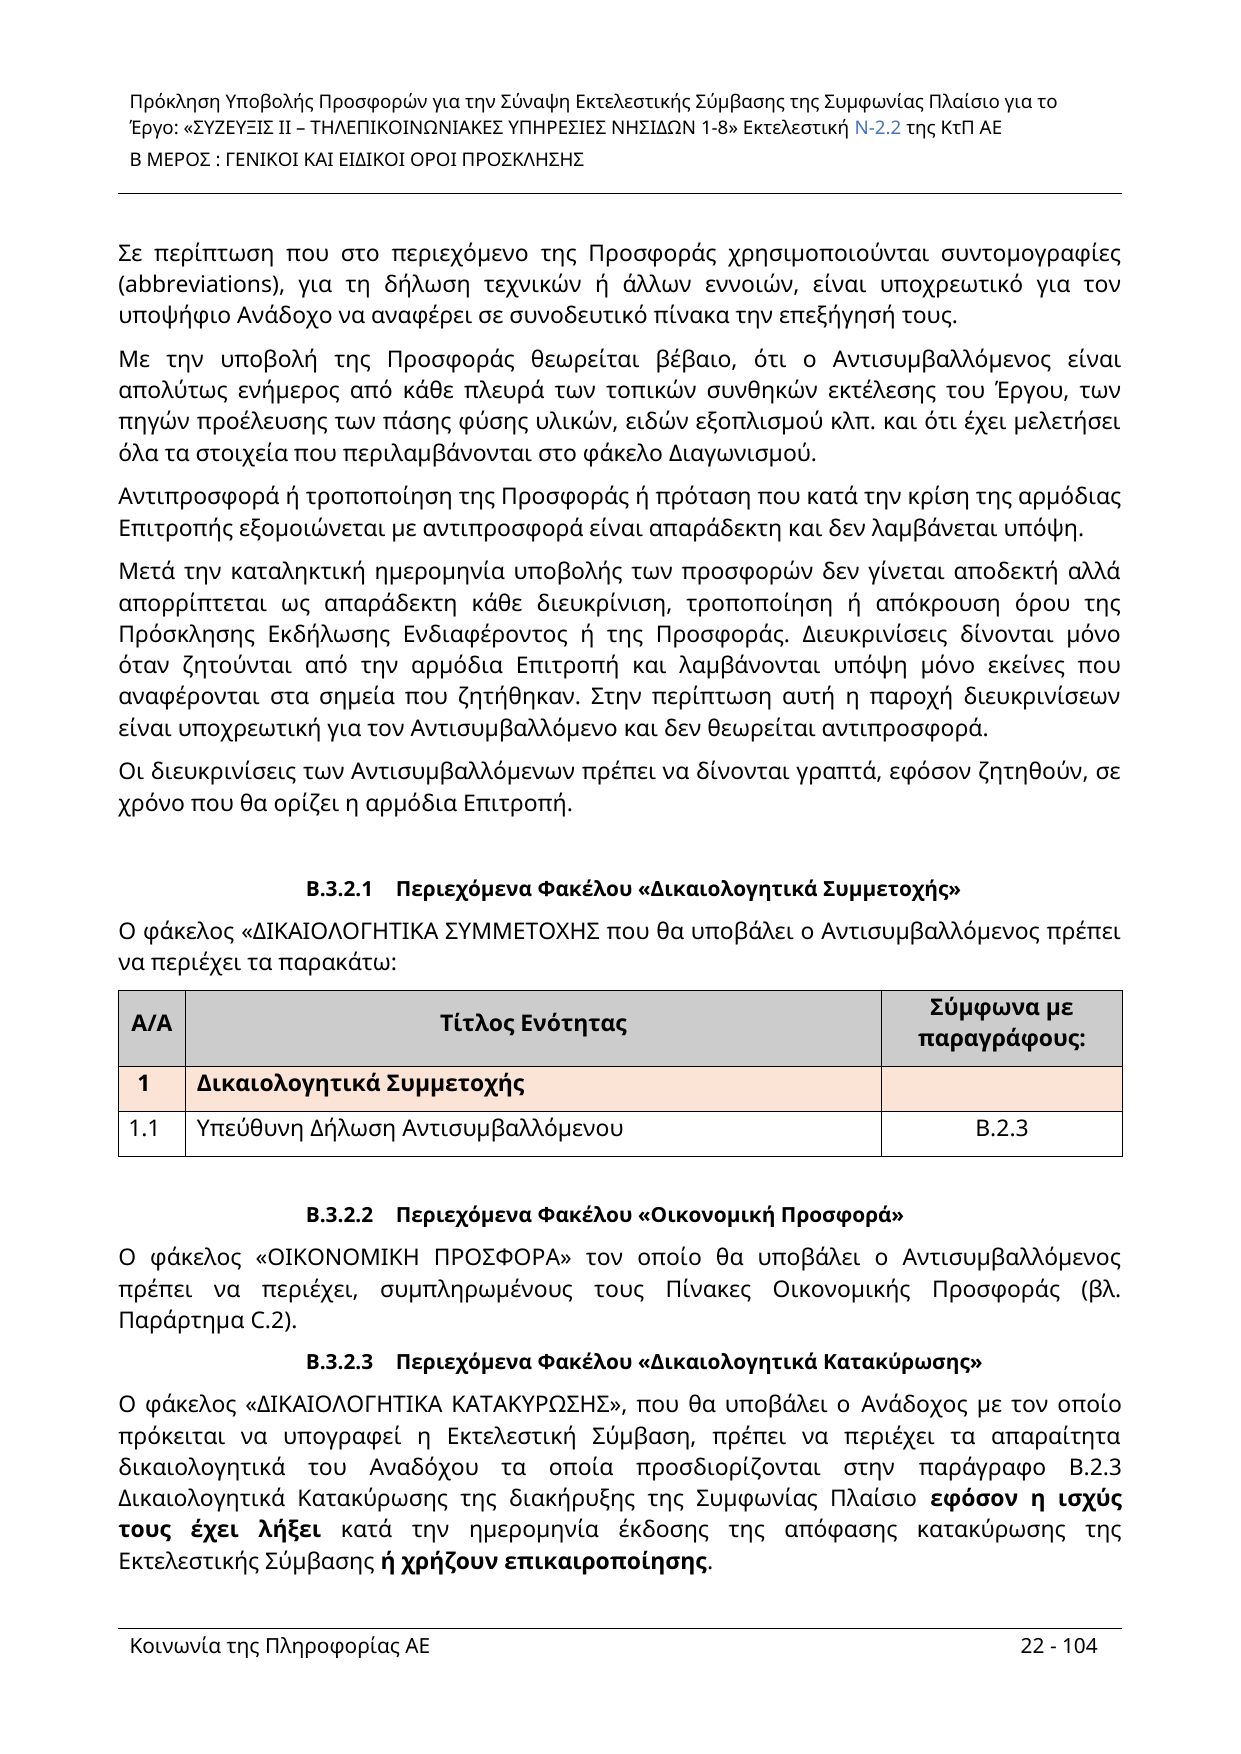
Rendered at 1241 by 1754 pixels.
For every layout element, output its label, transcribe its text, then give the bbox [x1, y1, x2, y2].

subtitle Περιεχόμενα Φακέλου «Δικαιολογητικά Συμμετοχής» [306, 874, 1122, 902]
text Αντιπροσφορά ή τροποποίηση της Προσφοράς ή πρόταση που κατά την κρίση της αρμόδιας Επιτροπής εξομοιώνεται με αντιπροσφορά είναι απαράδεκτη και δεν λαμβάνεται υπόψη. [118, 480, 1122, 543]
table_cell B.2.3 [882, 1112, 1122, 1156]
text Ο φάκελος «ΔΙΚΑΙΟΛΟΓΗΤΙΚΑ ΣΥΜΜΕΤΟΧΗΣ που θα υποβάλει ο Αντισυμβαλλόμενος πρέπει να περιέχει τα παρακάτω: [118, 915, 1122, 977]
table_cell Δικαιολογητικά Συμμετοχής [186, 1067, 881, 1111]
table_cell 1.1 [119, 1112, 185, 1156]
subtitle Περιεχόμενα Φακέλου «Δικαιολογητικά Κατακύρωσης» [306, 1347, 1122, 1376]
table_cell Υπεύθυνη Δήλωση Αντισυμβαλλόμενου [186, 1112, 881, 1156]
text Ο φάκελος «ΔΙΚΑΙΟΛΟΓΗΤΙΚΑ ΚΑΤΑΚΥΡΩΣΗΣ», που θα υποβάλει ο Ανάδοχος με τον οποίο πρόκειται να υπογραφεί η Εκτελεστική Σύμβαση, πρέπει να περιέχει τα απαραίτητα δικαιολογητικά του Αναδόχου τα οποία προσδιορίζονται στην παράγραφο Β.2.3 Δικαιολογητικά Κατακύρωσης της διακήρυξης της Συμφωνίας Πλαίσιο εφόσον η ισχύς τους έχει λήξει κατά την ημερομηνία έκδοσης της απόφασης κατακύρωσης της Εκτελεστικής Σύμβασης ή χρήζουν επικαιροποίησης. [118, 1388, 1122, 1576]
text Με την υποβολή της Προσφοράς θεωρείται βέβαιο, ότι ο Αντισυμβαλλόμενος είναι απολύτως ενήμερος από κάθε πλευρά των τοπικών συνθηκών εκτέλεσης του Έργου, των πηγών προέλευσης των πάσης φύσης υλικών, ειδών εξοπλισμού κλπ. και ότι έχει μελετήσει όλα τα στοιχεία που περιλαμβάνονται στο φάκελο Διαγωνισμού. [118, 343, 1122, 468]
table_header Τίτλος Ενότητας [186, 991, 881, 1066]
subtitle Περιεχόμενα Φακέλου «Οικονομική Προσφορά» [306, 1200, 1122, 1229]
table_cell [119, 1067, 185, 1111]
text Ο φάκελος «ΟΙΚΟΝΟΜΙΚΗ ΠΡΟΣΦΟΡΑ» τον οποίο θα υποβάλει ο Αντισυμβαλλόμενος πρέπει να περιέχει, συμπληρωμένους τους Πίνακες Οικονομικής Προσφοράς (βλ. Παράρτημα C.2). [118, 1241, 1122, 1335]
text Μετά την καταληκτική ημερομηνία υποβολής των προσφορών δεν γίνεται αποδεκτή αλλά απορρίπτεται ως απαράδεκτη κάθε διευκρίνιση, τροποποίηση ή απόκρουση όρου της Πρόσκλησης Εκδήλωσης Ενδιαφέροντος ή της Προσφοράς. Διευκρινίσεις δίνονται μόνο όταν ζητούνται από την αρμόδια Επιτροπή και λαμβάνονται υπόψη μόνο εκείνες που αναφέρονται στα σημεία που ζητήθηκαν. Στην περίπτωση αυτή η παροχή διευκρινίσεων είναι υποχρεωτική για τον Αντισυμβαλλόμενο και δεν θεωρείται αντιπροσφορά. [118, 555, 1122, 743]
table_header Σύμφωνα με παραγράφους: [882, 991, 1122, 1066]
text Σε περίπτωση που στο περιεχόμενο της Προσφοράς χρησιμοποιούνται συντομογραφίες (abbreviations), για τη δήλωση τεχνικών ή άλλων εννοιών, είναι υποχρεωτικό για τον υποψήφιο Ανάδοχο να αναφέρει σε συνοδευτικό πίνακα την επεξήγησή τους. [118, 236, 1122, 330]
table_cell [882, 1067, 1122, 1111]
text Οι διευκρινίσεις των Αντισυμβαλλόμενων πρέπει να δίνονται γραπτά, εφόσον ζητηθούν, σε χρόνο που θα ορίζει η αρμόδια Επιτροπή. [118, 755, 1122, 818]
table_header Α/Α [119, 991, 185, 1066]
